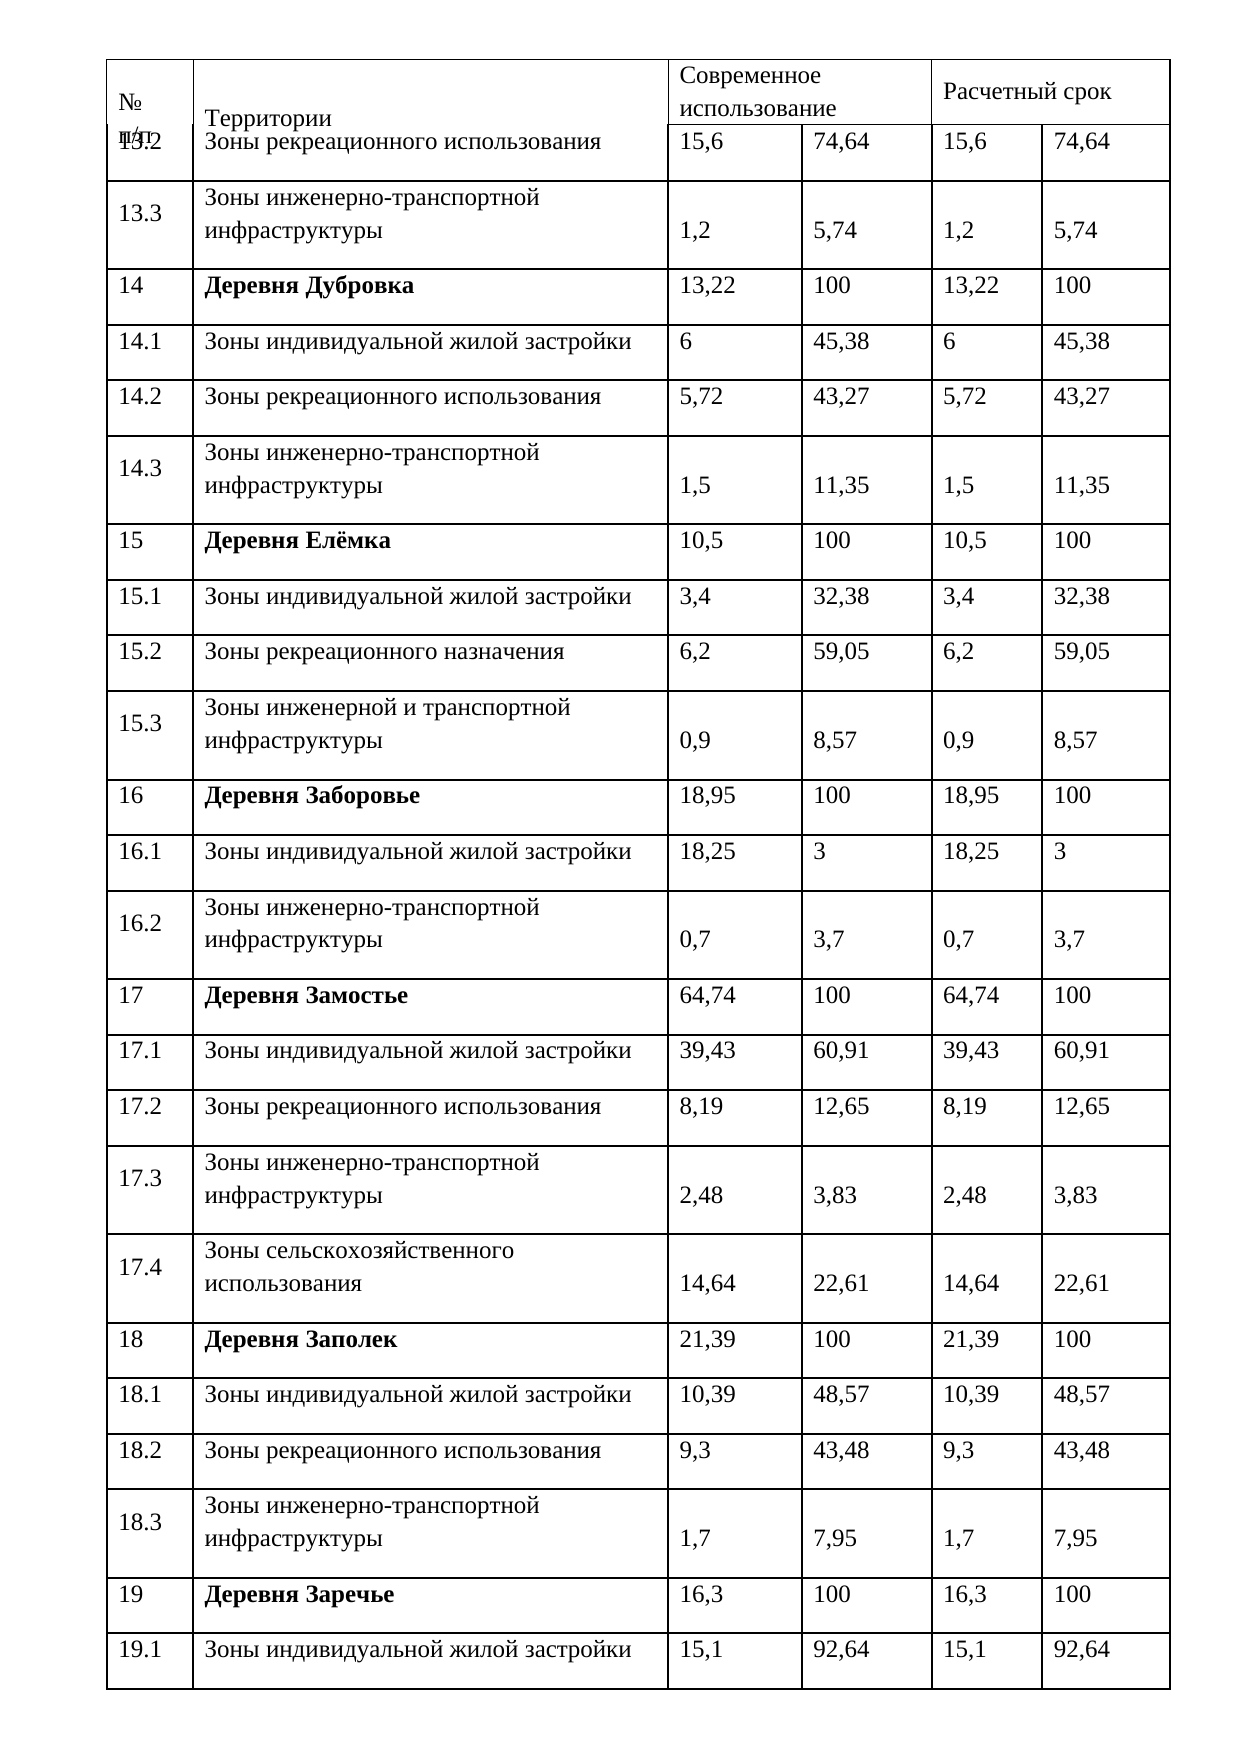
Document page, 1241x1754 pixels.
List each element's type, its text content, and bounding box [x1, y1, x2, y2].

table_cell 5,72 [933, 381, 1041, 435]
table_cell Зоны инженерной и транспортной инфраструктуры [194, 692, 667, 778]
table_cell 60,91 [803, 1036, 931, 1089]
table_cell 7,95 [803, 1490, 931, 1577]
table_cell 18.3 [108, 1490, 192, 1577]
table_cell 8,19 [669, 1091, 801, 1144]
table_cell Зоны рекреационного использования [194, 1091, 667, 1144]
table_cell 59,05 [803, 636, 931, 690]
table_cell 1,7 [933, 1490, 1041, 1577]
table_cell 17.1 [108, 1036, 192, 1089]
table_cell 13.3 [108, 182, 192, 268]
table_cell 92,64 [803, 1634, 931, 1688]
table_cell 12,65 [803, 1091, 931, 1144]
table_cell 22,61 [803, 1235, 931, 1322]
table_cell 10,5 [933, 525, 1041, 579]
table_cell 32,38 [1043, 581, 1169, 634]
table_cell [194, 182, 667, 268]
table_cell 11,35 [803, 437, 931, 523]
table_cell Деревня Заполек [194, 1324, 667, 1377]
table_cell 13,22 [933, 270, 1041, 324]
table_cell 14,64 [669, 1235, 801, 1322]
table_cell 8,57 [803, 692, 931, 778]
table_cell Зоны инженерно-транспортной инфраструктуры [194, 892, 667, 978]
table_cell 14,64 [933, 1235, 1041, 1322]
table_cell 100 [1043, 525, 1169, 579]
table_cell 100 [1043, 781, 1169, 834]
table_cell 64,74 [933, 980, 1041, 1033]
table_cell 3,83 [1043, 1147, 1169, 1233]
table_cell Зоны инженерно-транспортной инфраструктуры [194, 437, 667, 523]
table_header Расчетный срок [932, 60, 1169, 124]
table_cell 74,64 [803, 125, 931, 180]
table_cell 8,57 [1043, 692, 1169, 778]
table_cell 17.2 [108, 1091, 192, 1144]
table_cell 15.3 [108, 692, 192, 778]
table_cell 16,3 [933, 1579, 1041, 1632]
table_cell 18 [108, 1324, 192, 1377]
table_cell 1,5 [933, 437, 1041, 523]
table_cell 18.2 [108, 1435, 192, 1488]
table_cell 100 [1043, 270, 1169, 324]
table_cell 15.1 [108, 581, 192, 634]
table_cell 1,2 [933, 182, 1041, 268]
table_header Территории [194, 60, 668, 124]
table_cell 15.2 [108, 636, 192, 690]
table_cell Деревня Замостье [194, 980, 667, 1033]
table_cell 3 [803, 836, 931, 889]
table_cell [194, 1490, 667, 1577]
table_cell 15,1 [933, 1634, 1041, 1688]
table_cell 48,57 [1043, 1379, 1169, 1433]
table_cell 3,7 [1043, 892, 1169, 978]
table_cell Деревня Заборовье [194, 781, 667, 834]
table_cell 48,57 [803, 1379, 931, 1433]
table_cell 43,27 [1043, 381, 1169, 435]
table_cell Зоны рекреационного использования [194, 124, 667, 180]
table_cell 3,4 [669, 581, 801, 634]
table_cell 74,64 [1043, 125, 1169, 180]
table_cell 19 [108, 1579, 192, 1632]
table_cell 100 [803, 270, 931, 324]
table_cell 43,48 [803, 1435, 931, 1488]
table_cell 2,48 [669, 1147, 801, 1233]
table_cell 9,3 [933, 1435, 1041, 1488]
table_cell 14.1 [108, 326, 192, 379]
table_cell Деревня Заречье [194, 1579, 667, 1632]
table_cell 2,48 [933, 1147, 1041, 1233]
table_cell 43,27 [803, 381, 931, 435]
table_cell 16 [108, 781, 192, 834]
table_cell 6,2 [669, 636, 801, 690]
table_cell 100 [803, 525, 931, 579]
table_cell 59,05 [1043, 636, 1169, 690]
table_cell 10,39 [669, 1379, 801, 1433]
table_cell 15 [108, 525, 192, 579]
table_cell 92,64 [1043, 1634, 1169, 1688]
table_cell 17.4 [108, 1235, 192, 1322]
table_cell 11,35 [1043, 437, 1169, 523]
table_cell 9,3 [669, 1435, 801, 1488]
table_cell 100 [1043, 1579, 1169, 1632]
table_cell 15,1 [669, 1634, 801, 1688]
table_cell Зоны индивидуальной жилой застройки [194, 1634, 667, 1688]
table_cell 100 [803, 980, 931, 1033]
table_header Современное использование [669, 60, 931, 124]
table_cell 7,95 [1043, 1490, 1169, 1577]
table_cell 6 [669, 326, 801, 379]
table_cell 39,43 [933, 1036, 1041, 1089]
table_cell 0,9 [933, 692, 1041, 778]
table_cell 100 [1043, 1324, 1169, 1377]
table_cell 100 [803, 781, 931, 834]
table_cell 16.2 [108, 892, 192, 978]
table_cell 15,6 [669, 125, 801, 180]
table_cell 10,39 [933, 1379, 1041, 1433]
table_cell 13.2 [108, 124, 192, 180]
table_cell Деревня Елёмка [194, 525, 667, 579]
table_cell 43,48 [1043, 1435, 1169, 1488]
table_cell Зоны рекреационного использования [194, 381, 667, 435]
table_cell 0,7 [669, 892, 801, 978]
table_cell 1,5 [669, 437, 801, 523]
table_cell 6 [933, 326, 1041, 379]
table_cell 3,7 [803, 892, 931, 978]
table_cell 0,7 [933, 892, 1041, 978]
table_cell 13,22 [669, 270, 801, 324]
table_cell 100 [803, 1579, 931, 1632]
table_cell Зоны рекреационного использования [194, 1435, 667, 1488]
table_cell 45,38 [1043, 326, 1169, 379]
table_cell 16.1 [108, 836, 192, 889]
table_cell 1,7 [669, 1490, 801, 1577]
table_cell 18,95 [933, 781, 1041, 834]
table_cell Зоны сельскохозяйственного использования [194, 1235, 667, 1322]
table_cell 12,65 [1043, 1091, 1169, 1144]
table_cell 10,5 [669, 525, 801, 579]
table_cell Зоны инженерно-транспортной инфраструктуры [194, 1147, 667, 1233]
table_cell 15,6 [933, 125, 1041, 180]
table_cell 18,95 [669, 781, 801, 834]
table_cell 3 [1043, 836, 1169, 889]
table_cell 3,83 [803, 1147, 931, 1233]
table_cell 14.3 [108, 437, 192, 523]
table_cell 3,4 [933, 581, 1041, 634]
table_cell 16,3 [669, 1579, 801, 1632]
table_cell 8,19 [933, 1091, 1041, 1144]
table_cell 18,25 [933, 836, 1041, 889]
table_cell 39,43 [669, 1036, 801, 1089]
table_cell Зоны рекреационного назначения [194, 636, 667, 690]
table_cell 60,91 [1043, 1036, 1169, 1089]
table_cell 1,2 [669, 182, 801, 268]
table_cell 21,39 [933, 1324, 1041, 1377]
table_header № п/п [107, 60, 193, 124]
table_cell 0,9 [669, 692, 801, 778]
table_cell 18,25 [669, 836, 801, 889]
table_cell 18.1 [108, 1379, 192, 1433]
table_cell Зоны индивидуальной жилой застройки [194, 326, 667, 379]
table_cell 17 [108, 980, 192, 1033]
table_cell Зоны индивидуальной жилой застройки [194, 1036, 667, 1089]
table_cell 14 [108, 270, 192, 324]
table_cell Зоны индивидуальной жилой застройки [194, 836, 667, 889]
table_cell 32,38 [803, 581, 931, 634]
table_cell 21,39 [669, 1324, 801, 1377]
table_cell 6,2 [933, 636, 1041, 690]
table_cell 19.1 [108, 1634, 192, 1688]
table_cell 64,74 [669, 980, 801, 1033]
table_cell 5,72 [669, 381, 801, 435]
table_cell Зоны индивидуальной жилой застройки [194, 581, 667, 634]
table_cell Деревня Дубровка [194, 270, 667, 324]
table_cell 14.2 [108, 381, 192, 435]
table_cell 100 [1043, 980, 1169, 1033]
table_cell 22,61 [1043, 1235, 1169, 1322]
table_cell 17.3 [108, 1147, 192, 1233]
table_cell Зоны индивидуальной жилой застройки [194, 1379, 667, 1433]
table_cell 5,74 [803, 182, 931, 268]
table_cell 45,38 [803, 326, 931, 379]
table_cell 100 [803, 1324, 931, 1377]
table_cell 5,74 [1043, 182, 1169, 268]
